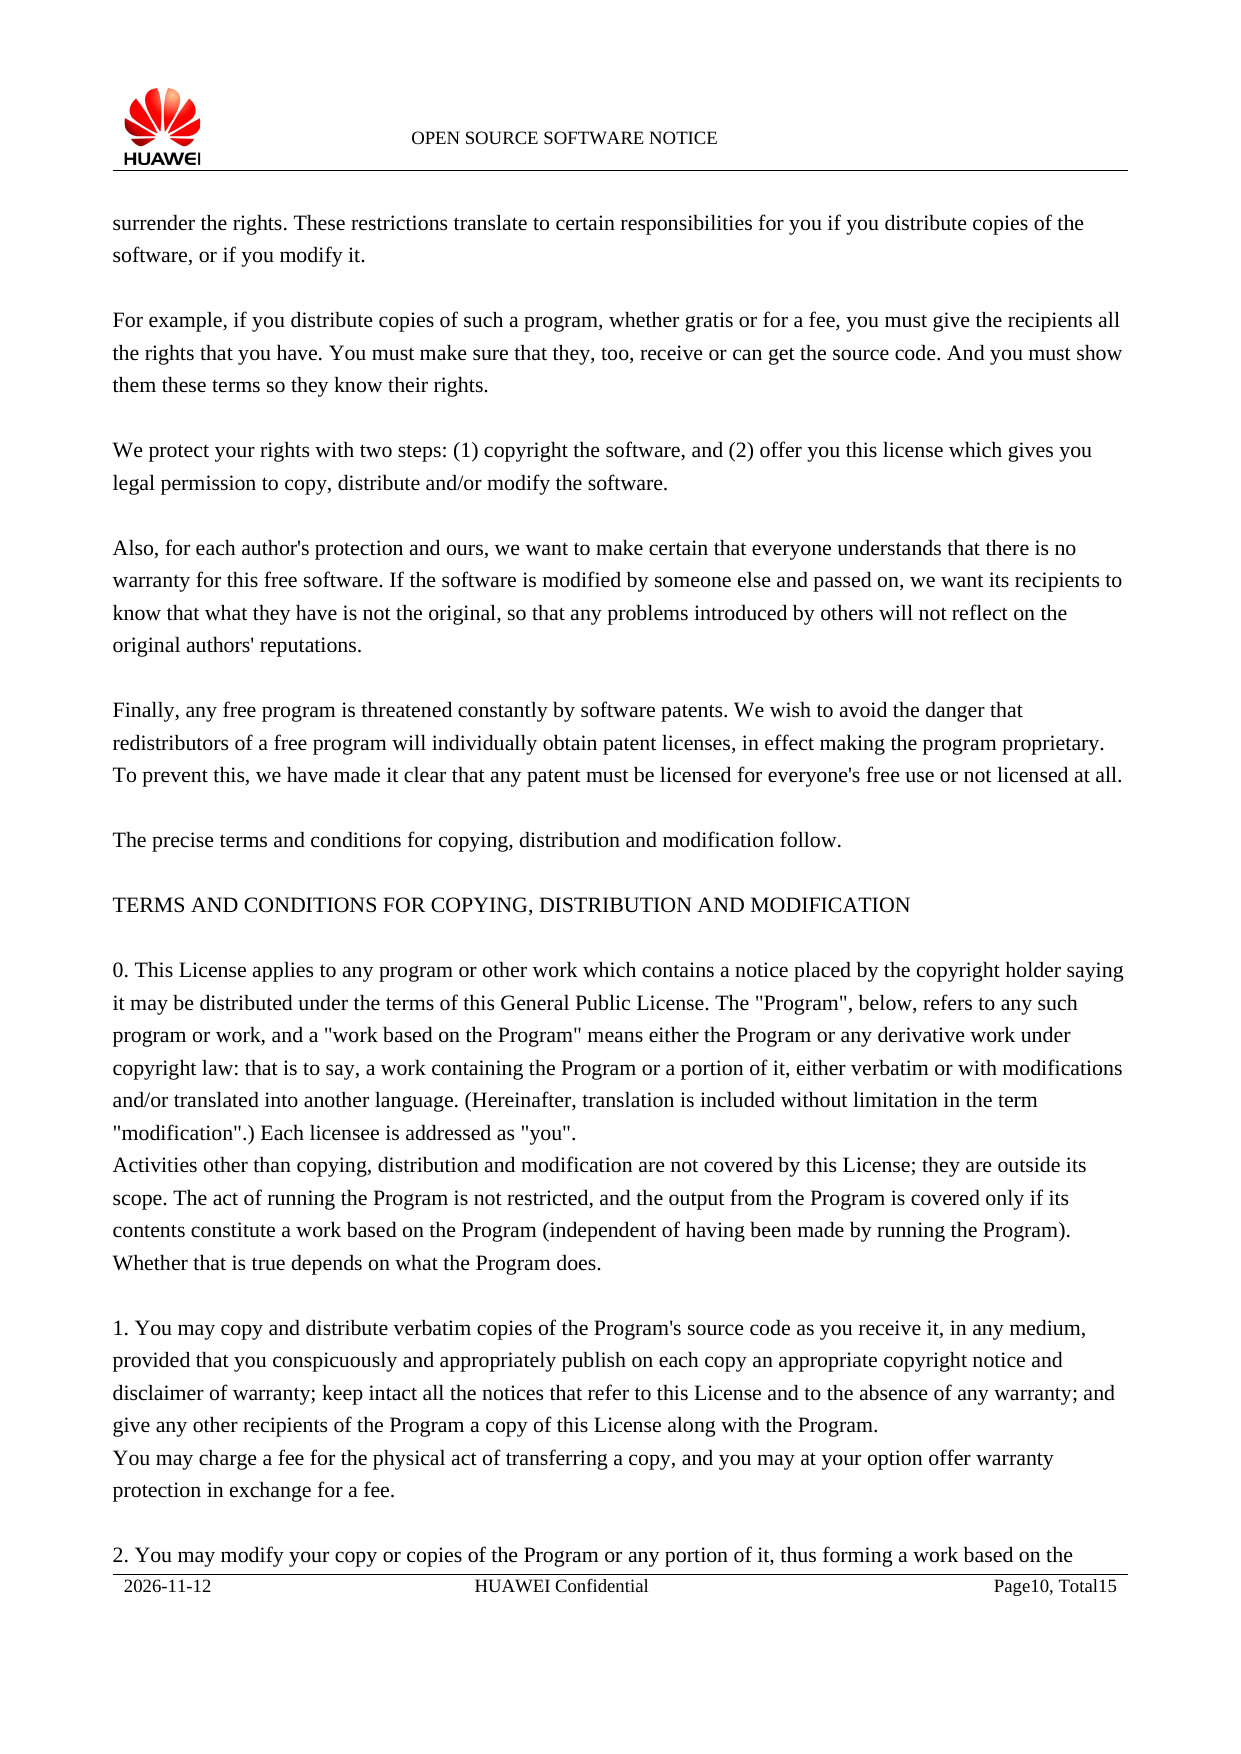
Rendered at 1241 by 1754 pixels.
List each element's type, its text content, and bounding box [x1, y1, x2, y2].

picture [124, 88, 201, 165]
